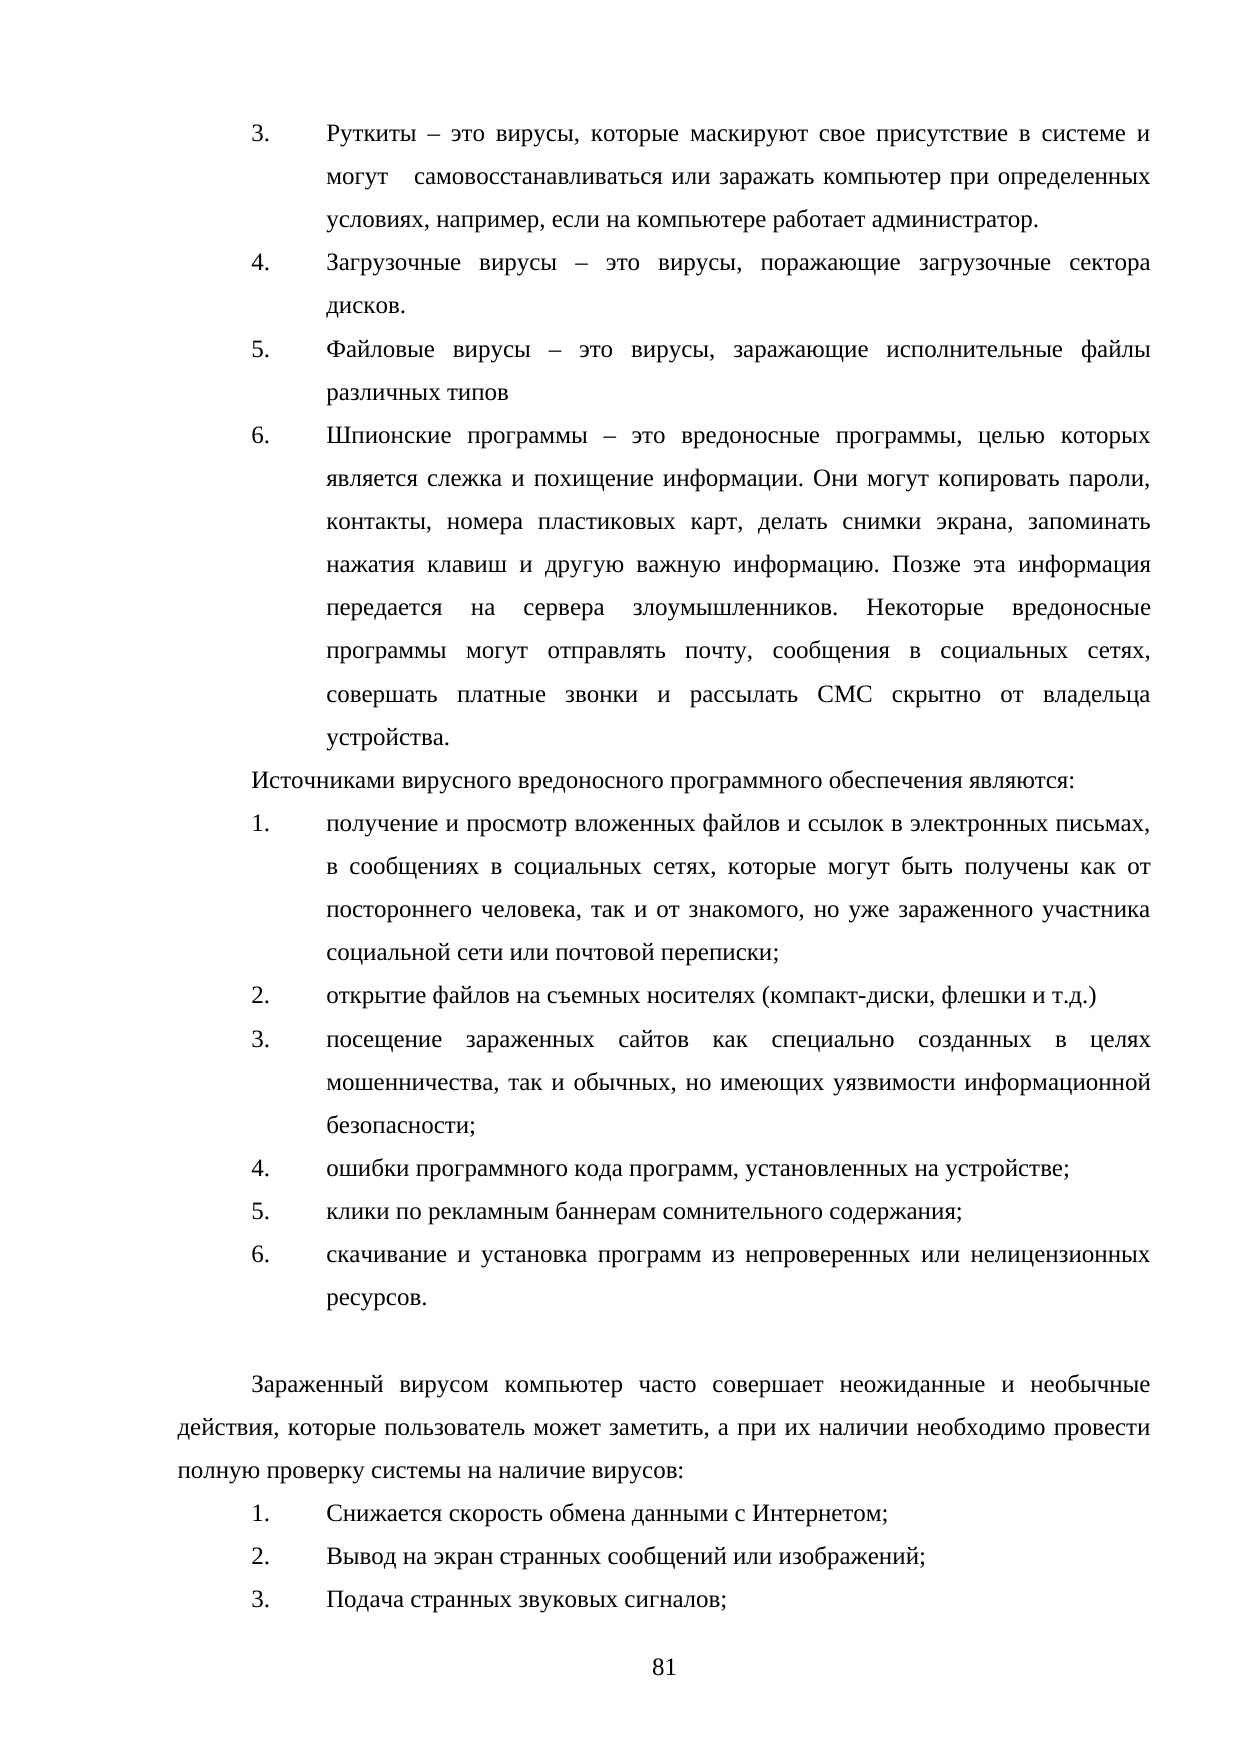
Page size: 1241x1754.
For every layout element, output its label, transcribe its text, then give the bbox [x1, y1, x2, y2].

list клики по рекламным баннерам сомнительного содержания; [251, 1196, 1152, 1225]
list Загрузочные вирусы – это вирусы, поражающие загрузочные сектора дисков. [251, 247, 1152, 319]
list Вывод на экран странных сообщений или изображений; [251, 1541, 1152, 1570]
list Подача странных звуковых сигналов; [251, 1584, 1152, 1613]
list Файловые вирусы – это вирусы, заражающие исполнительные файлы различных типов [251, 334, 1152, 406]
list Снижается скорость обмена данными с Интернетом; [251, 1498, 1152, 1527]
text Источниками вирусного вредоносного программного обеспечения являются: [177, 765, 1152, 794]
text Зараженный вирусом компьютер часто совершает неожиданные и необычные действия, которые пользователь может заметить, а при их наличии необходимо провести полную проверку системы на наличие вирусов: [177, 1369, 1152, 1484]
list Шпионские программы – это вредоносные программы, целью которых является слежка и похищение информации. Они могут копировать пароли, контакты, номера пластиковых карт, делать снимки экрана, запоминать нажатия клавиш и другую важную информацию. Позже эта информация передается на сервера злоумышленников. Некоторые вредоносные программы могут отправлять почту, сообщения в социальных сетях, совершать платные звонки и рассылать СМС скрытно от владельца устройства. [251, 420, 1152, 751]
list открытие файлов на съемных носителях (компакт-диски, флешки и т.д.) [251, 981, 1152, 1009]
list скачивание и установка программ из непроверенных или нелицензионных ресурсов. [251, 1239, 1152, 1311]
list Руткиты – это вирусы, которые маскируют свое присутствие в системе и могут самовосстанавливаться или заражать компьютер при определенных условиях, например, если на компьютере работает администратор. [251, 118, 1152, 233]
list получение и просмотр вложенных файлов и ссылок в электронных письмах, в сообщениях в социальных сетях, которые могут быть получены как от постороннего человека, так и от знакомого, но уже зараженного участника социальной сети или почтовой переписки; [251, 808, 1152, 966]
list ошибки программного кода программ, установленных на устройстве; [251, 1153, 1152, 1182]
list посещение зараженных сайтов как специально созданных в целях мошенничества, так и обычных, но имеющих уязвимости информационной безопасности; [251, 1024, 1152, 1139]
